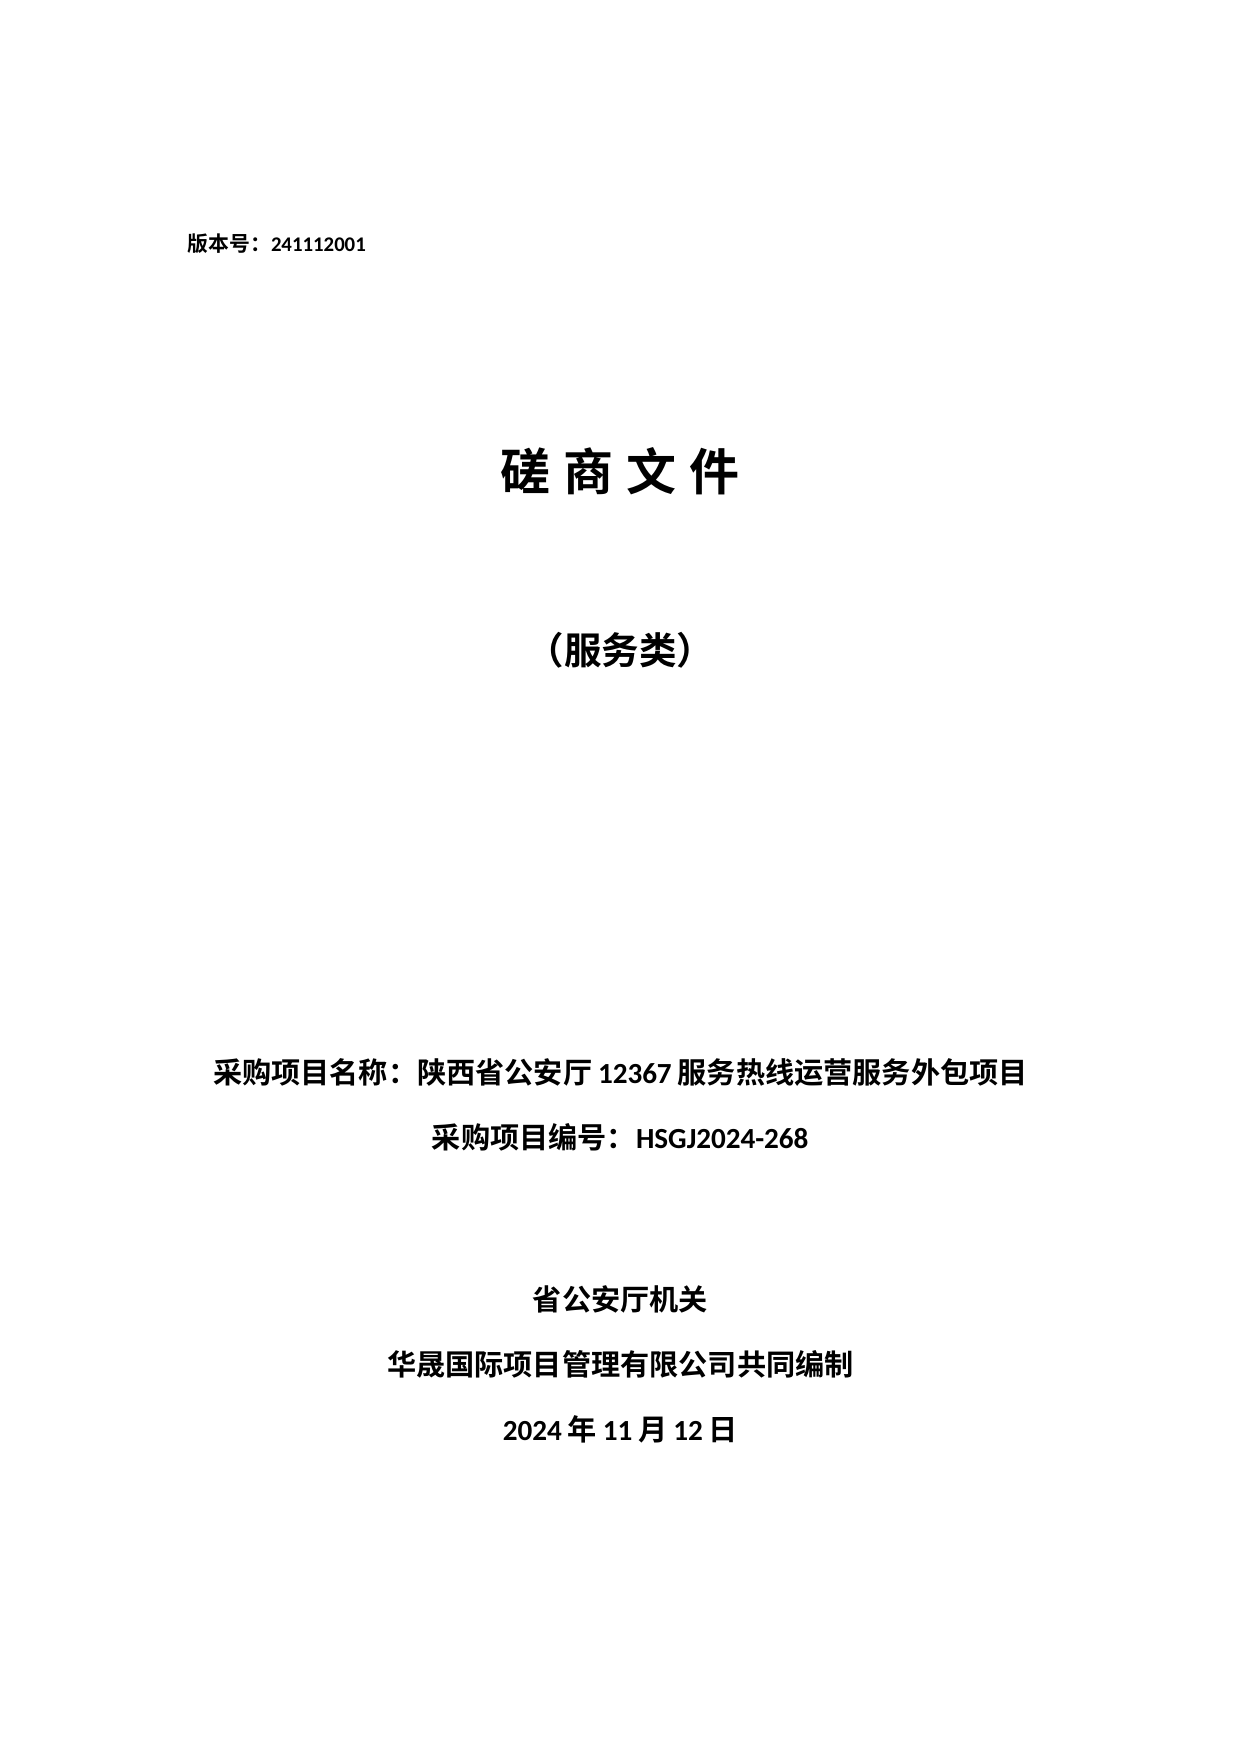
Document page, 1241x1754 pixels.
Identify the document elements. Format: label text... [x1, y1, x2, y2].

text 省公安厅机关 [187, 1267, 1053, 1332]
text 2024年11月12日 [187, 1397, 1053, 1462]
text 采购项目名称：陕西省公安厅12367服务热线运营服务外包项目 [187, 1039, 1053, 1104]
text 华晟国际项目管理有限公司共同编制 [187, 1332, 1053, 1397]
text 采购项目编号：HSGJ2024-268 [187, 1104, 1053, 1267]
text 磋 商 文 件 [187, 422, 1053, 617]
text 版本号：241112001 [187, 227, 1053, 422]
text （服务类） [187, 617, 1053, 1039]
